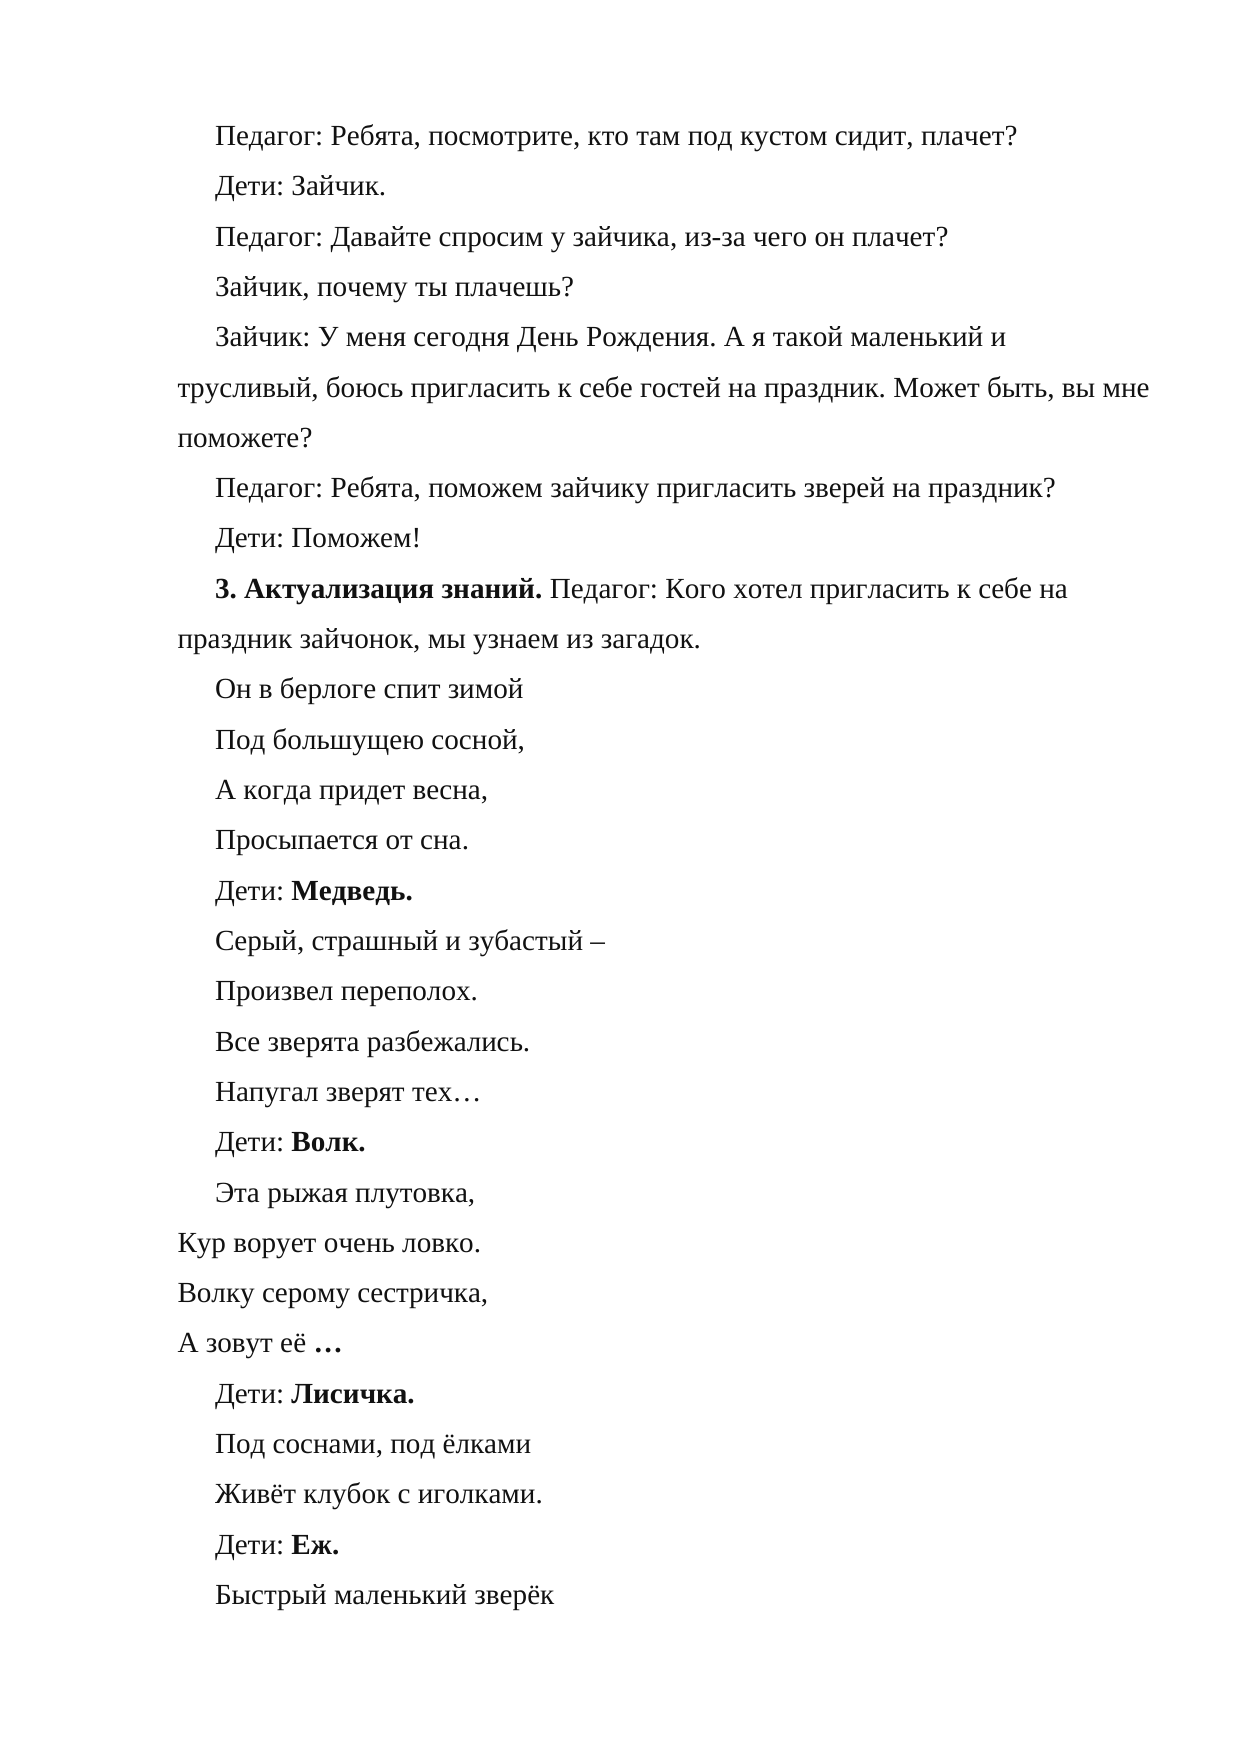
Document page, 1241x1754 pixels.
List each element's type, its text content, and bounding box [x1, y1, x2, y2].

text 3. Актуализация знаний. Педагог: Кого хотел пригласить к себе на праздник зайчонок, мы узнаем из загадок. [177, 571, 1152, 655]
text Дети: Зайчик. [177, 168, 1152, 202]
text Под большущею сосной, [177, 722, 1152, 755]
text Зайчик, почему ты плачешь? [177, 269, 1152, 303]
text А когда придет весна, [177, 772, 1152, 806]
text Все зверята разбежались. [177, 1024, 1152, 1057]
text Под соснами, под ёлками [177, 1426, 1152, 1460]
text Дети: Поможем! [177, 521, 1152, 554]
text Серый, страшный и зубастый – [177, 923, 1152, 957]
text Дети: Лисичка. [177, 1376, 1152, 1409]
text Произвел переполох. [177, 973, 1152, 1007]
text Эта рыжая плутовка, Кур ворует очень ловко. Волку серому сестричка, А зовут её … [177, 1175, 1152, 1359]
text Он в берлоге спит зимой [177, 672, 1152, 705]
text Дети: Медведь. [177, 873, 1152, 906]
text Дети: Еж. [177, 1527, 1152, 1560]
text Педагог: Ребята, посмотрите, кто там под кустом сидит, плачет? [177, 118, 1152, 152]
text Живёт клубок с иголками. [177, 1477, 1152, 1510]
text Просыпается от сна. [177, 822, 1152, 856]
text Педагог: Ребята, поможем зайчику пригласить зверей на праздник? [177, 470, 1152, 504]
text Зайчик: У меня сегодня День Рождения. А я такой маленький и трусливый, боюсь пригласить к себе гостей на праздник. Может быть, вы мне поможете? [177, 319, 1152, 453]
text Педагог: Давайте спросим у зайчика, из-за чего он плачет? [177, 219, 1152, 252]
text Быстрый маленький зверёк [177, 1577, 1152, 1611]
text Напугал зверят тех… [177, 1074, 1152, 1108]
text Дети: Волк. [177, 1124, 1152, 1158]
